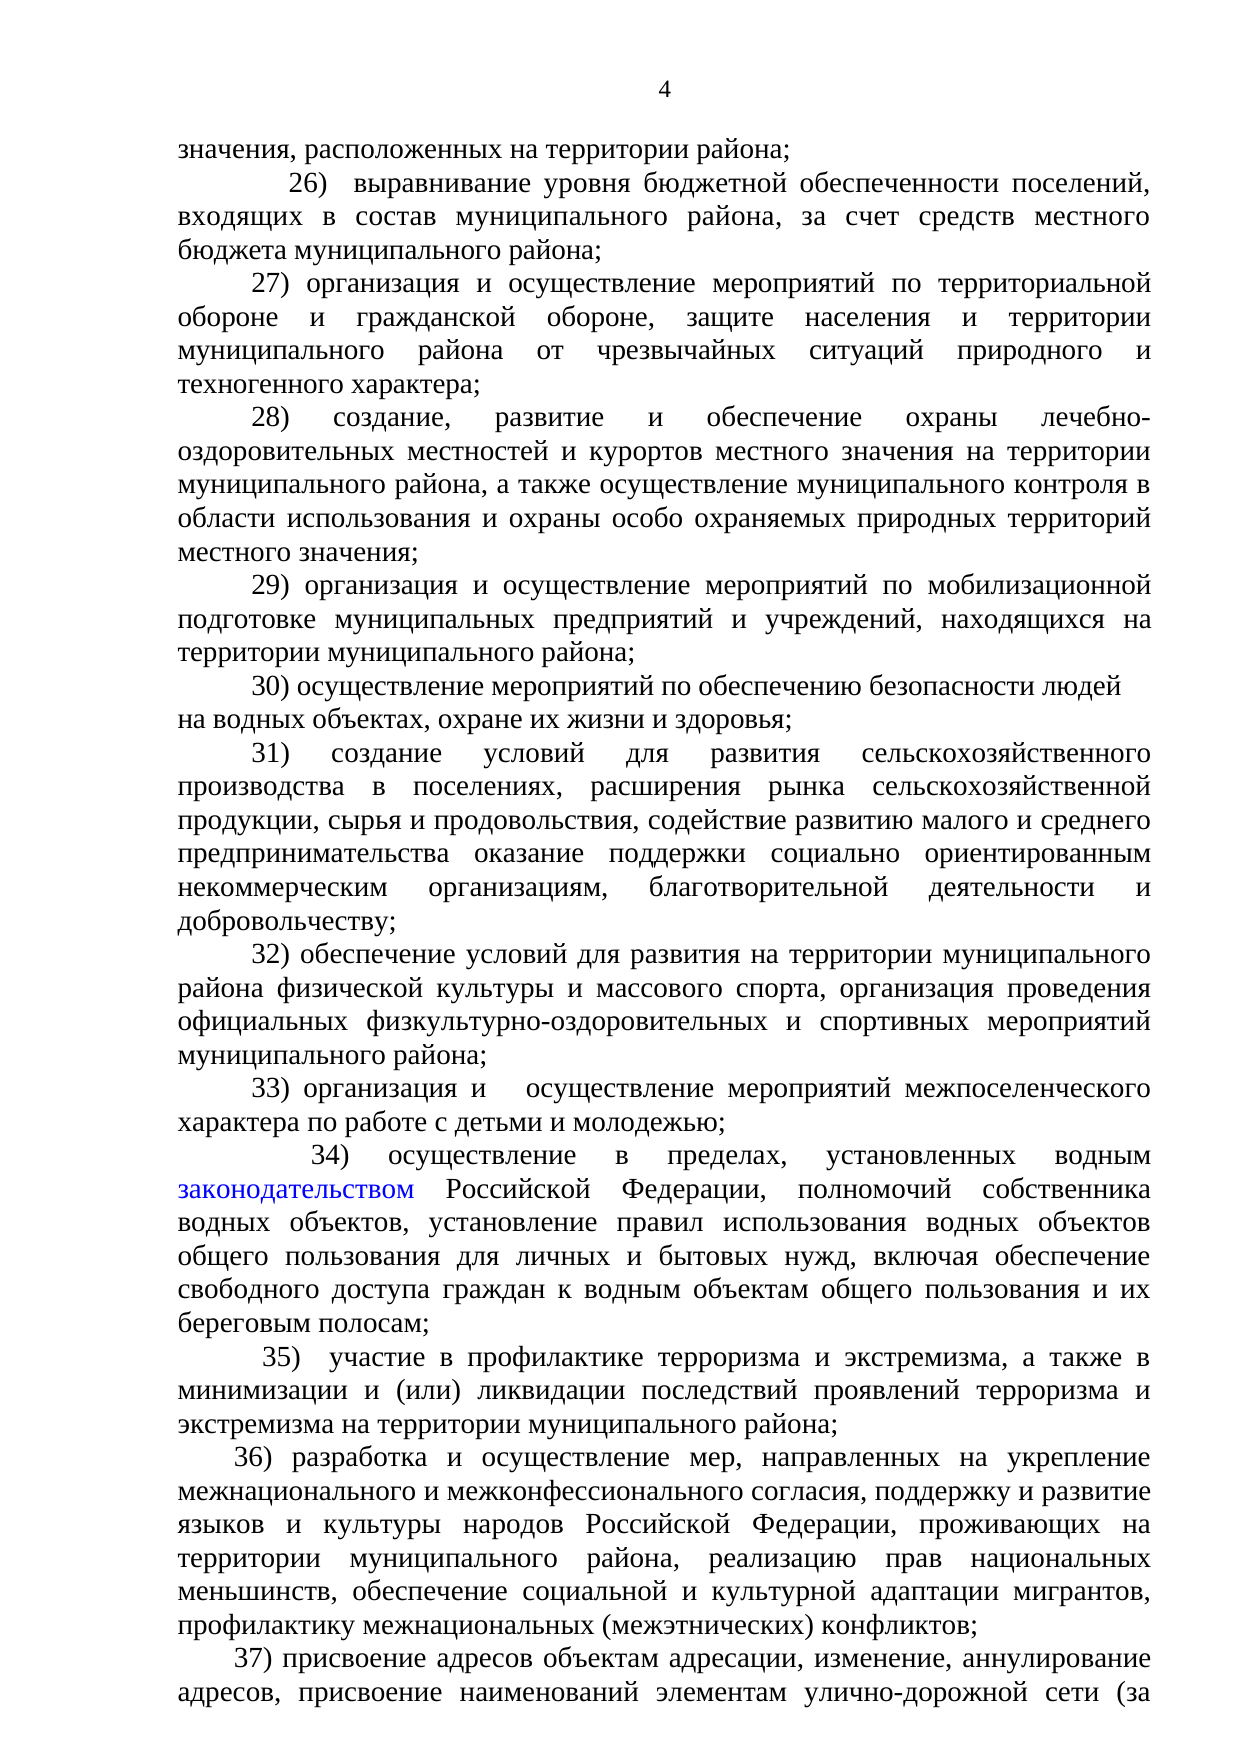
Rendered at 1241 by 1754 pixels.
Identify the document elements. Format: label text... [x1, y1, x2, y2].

text 32) обеспечение условий для развития на территории муниципального района физической культуры и массового спорта, организация проведения официальных физкультурно-оздоровительных и спортивных мероприятий муниципального района; [177, 936, 1152, 1070]
text 33) организация и осуществление мероприятий межпоселенческого характера по работе с детьми и молодежью; [177, 1070, 1152, 1137]
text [177, 131, 1152, 165]
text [177, 1641, 1152, 1708]
text 28) создание, развитие и обеспечение охраны лечебно-оздоровительных местностей и курортов местного значения на территории муниципального района, а также осуществление муниципального контроля в области использования и охраны особо охраняемых природных территорий местного значения; [177, 399, 1152, 567]
text 35) участие в профилактике терроризма и экстремизма, а также в минимизации и (или) ликвидации последствий проявлений терроризма и экстремизма на территории муниципального района; [177, 1339, 1152, 1439]
text 31) создание условий для развития сельскохозяйственного производства в поселениях, расширения рынка сельскохозяйственной продукции, сырья и продовольствия, содействие развитию малого и среднего предпринимательства оказание поддержки социально ориентированным некоммерческим организациям, благотворительной деятельности и добровольчеству; [177, 735, 1152, 936]
text 30) осуществление мероприятий по обеспечению безопасности людей на водных объектах, охране их жизни и здоровья; [177, 668, 1152, 735]
text 34) осуществление в пределах, установленных водным законодательством Российской Федерации, полномочий собственника водных объектов, установление правил использования водных объектов общего пользования для личных и бытовых нужд, включая обеспечение свободного доступа граждан к водным объектам общего пользования и их береговым полосам; [177, 1137, 1152, 1339]
text 26) выравнивание уровня бюджетной обеспеченности поселений, входящих в состав муниципального района, за счет средств местного бюджета муниципального района; [177, 165, 1152, 265]
text 27) организация и осуществление мероприятий по территориальной обороне и гражданской обороне, защите населения и территории муниципального района от чрезвычайных ситуаций природного и техногенного характера; [177, 265, 1152, 399]
text 36) разработка и осуществление мер, направленных на укрепление межнационального и межконфессионального согласия, поддержку и развитие языков и культуры народов Российской Федерации, проживающих на территории муниципального района, реализацию прав национальных меньшинств, обеспечение социальной и культурной адаптации мигрантов, профилактику межнациональных (межэтнических) конфликтов; [177, 1439, 1152, 1641]
text 29) организация и осуществление мероприятий по мобилизационной подготовке муниципальных предприятий и учреждений, находящихся на территории муниципального района; [177, 567, 1152, 668]
